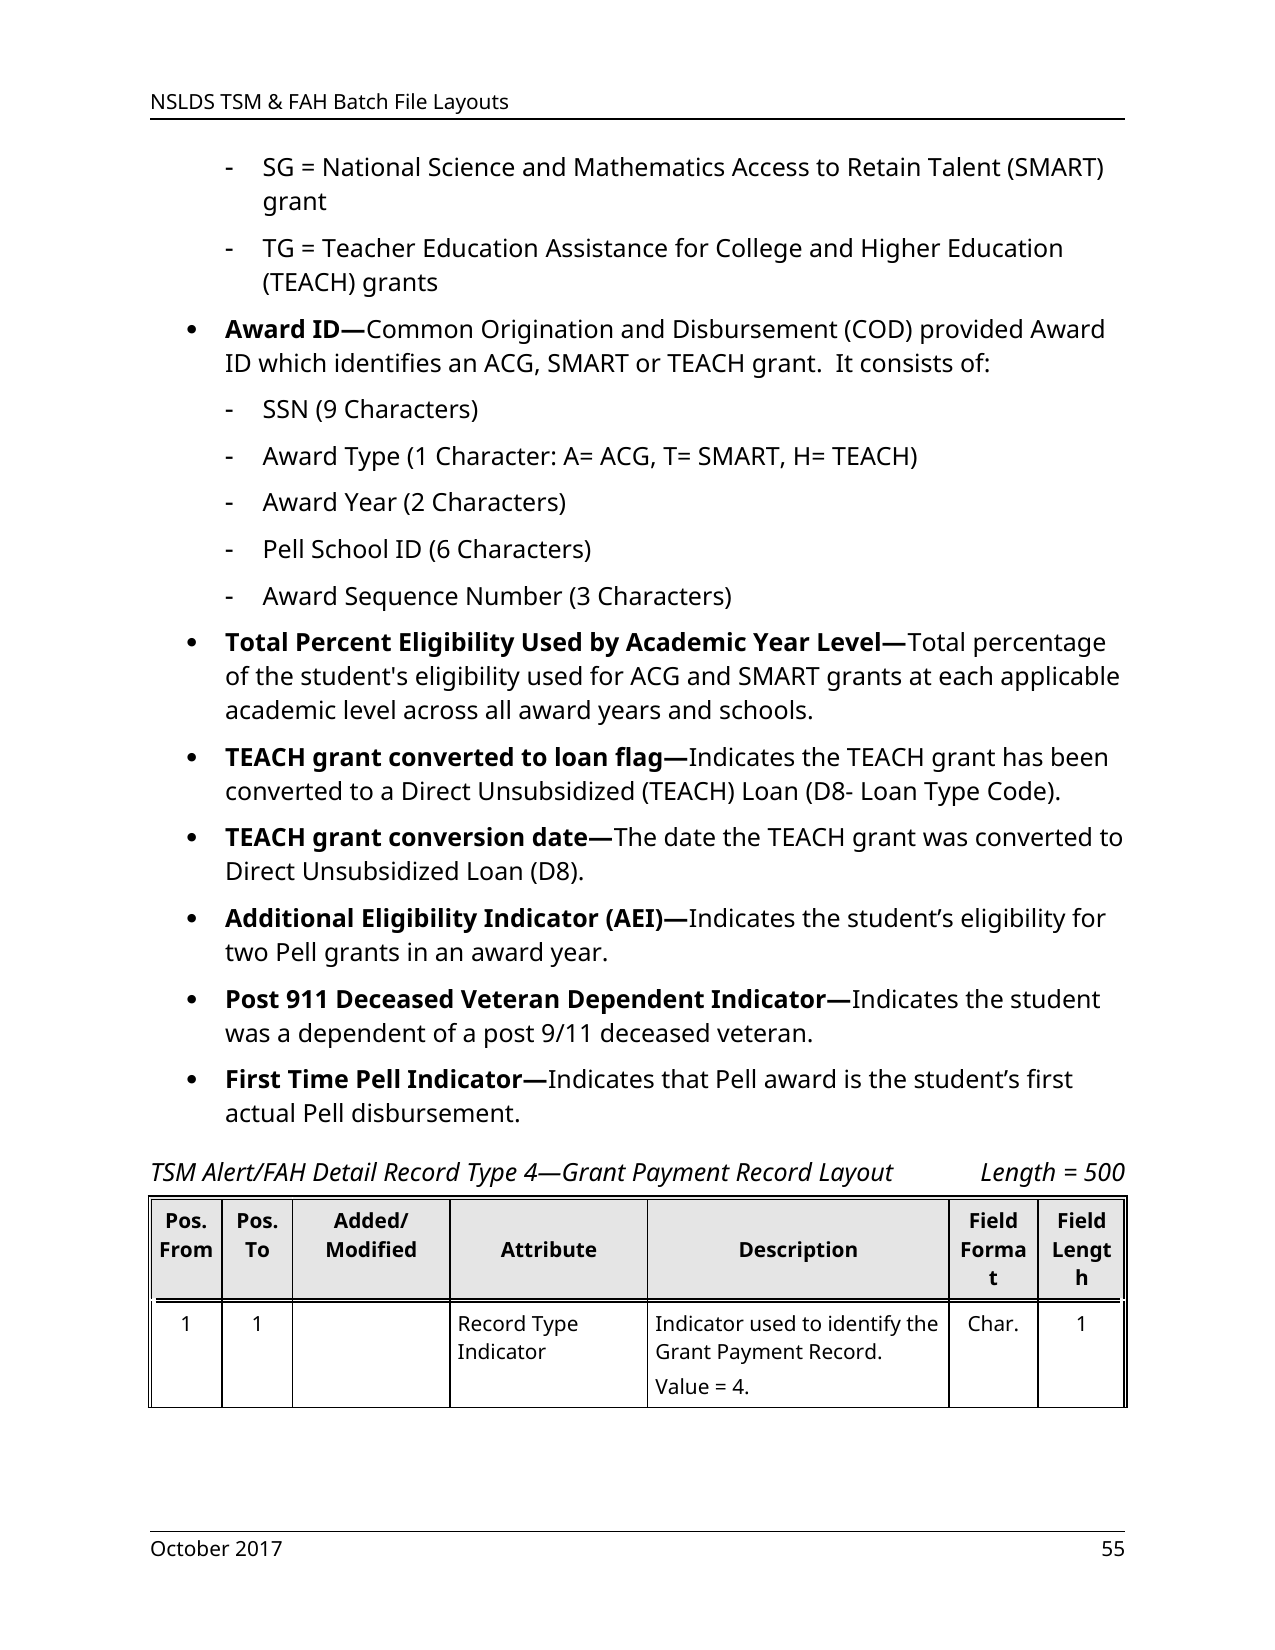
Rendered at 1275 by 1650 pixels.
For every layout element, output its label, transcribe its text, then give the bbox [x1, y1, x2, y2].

list Award Type (1 Character: A= ACG, T= SMART, H= TEACH) [225, 438, 1125, 472]
list TG = Teacher Education Assistance for College and Higher Education (TEACH) grants [225, 231, 1125, 299]
table_header Field Length [1039, 1200, 1123, 1298]
table_cell 1 [223, 1303, 292, 1407]
list Additional Eligibility Indicator (AEI)—Indicates the student’s eligibility for two Pell grants in an award year. [187, 901, 1125, 969]
table_cell 1 [1039, 1298, 1125, 1407]
table_cell [293, 1303, 449, 1407]
table_header Pos. From [152, 1200, 221, 1298]
list Total Percent Eligibility Used by Academic Year Level—Total percentage of the student's eligibility used for ACG and SMART grants at each applicable academic level across all award years and schools. [187, 625, 1125, 727]
table_cell 1 [150, 1298, 221, 1407]
list Pell School ID (6 Characters) [225, 532, 1125, 566]
table_cell Indicator used to identify the Grant Payment Record. Value = 4. [648, 1303, 948, 1407]
table_header Field Format [950, 1200, 1037, 1298]
table_cell Record Type Indicator [451, 1303, 647, 1407]
list Post 911 Deceased Veteran Dependent Indicator—Indicates the student was a dependent of a post 9/11 deceased veteran. [187, 981, 1125, 1049]
table_header Description [648, 1200, 948, 1298]
list Award ID—Common Origination and Disbursement (COD) provided Award ID which identifies an ACG, SMART or TEACH grant. It consists of: [187, 311, 1125, 379]
list Award Sequence Number (3 Characters) [225, 578, 1125, 612]
subtitle TSM Alert/FAH Detail Record Type 4—Grant Payment Record Layout Length = 500 [150, 1155, 1125, 1189]
table_header Attribute [451, 1200, 647, 1298]
list SG = National Science and Mathematics Access to Retain Talent (SMART) grant [225, 150, 1125, 218]
list TEACH grant converted to loan flag—Indicates the TEACH grant has been converted to a Direct Unsubsidized (TEACH) Loan (D8- Loan Type Code). [187, 739, 1125, 807]
list SSN (9 Characters) [225, 392, 1125, 426]
table_header Pos. To [223, 1200, 292, 1298]
table_cell Char. [950, 1303, 1037, 1407]
list TEACH grant conversion date—The date the TEACH grant was converted to Direct Unsubsidized Loan (D8). [187, 820, 1125, 888]
table_header Added/ Modified [293, 1200, 449, 1298]
list First Time Pell Indicator—Indicates that Pell award is the student’s first actual Pell disbursement. [187, 1062, 1125, 1130]
list Award Year (2 Characters) [225, 485, 1125, 519]
